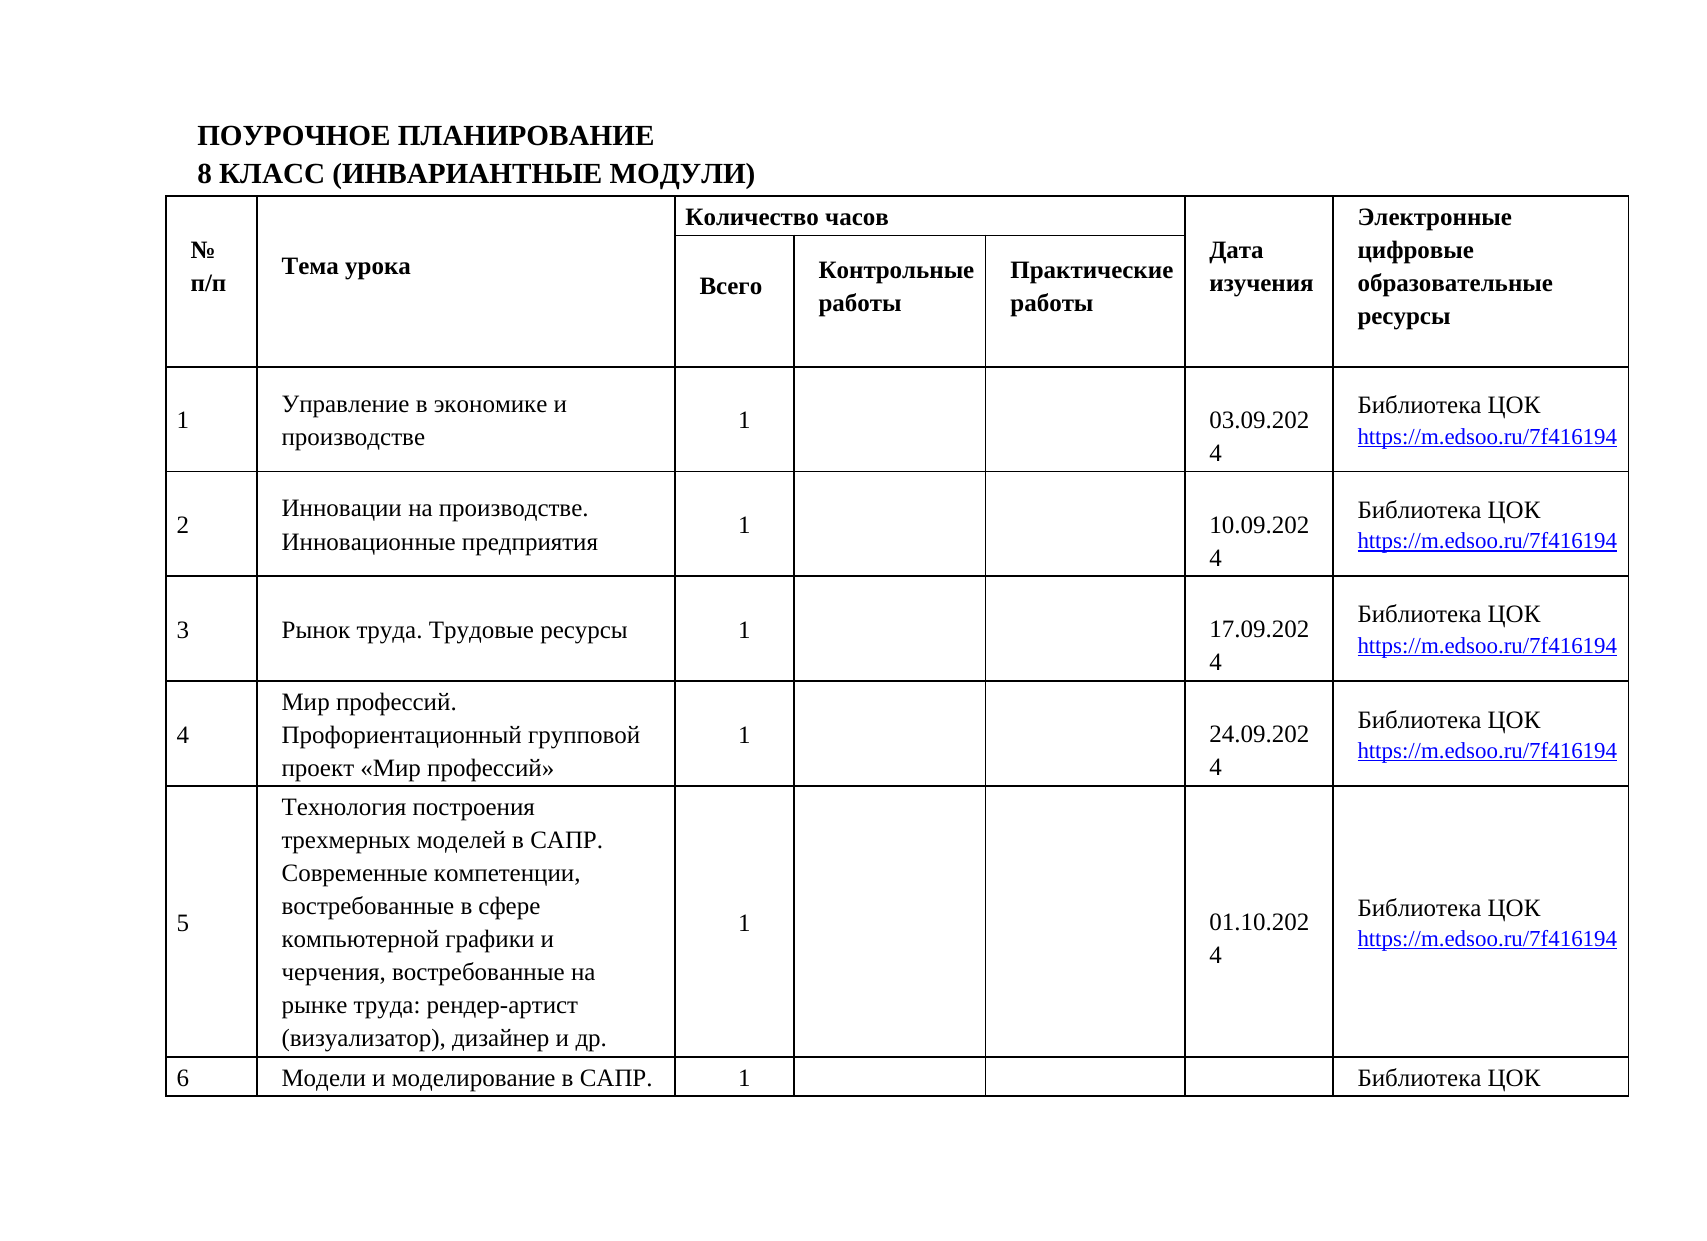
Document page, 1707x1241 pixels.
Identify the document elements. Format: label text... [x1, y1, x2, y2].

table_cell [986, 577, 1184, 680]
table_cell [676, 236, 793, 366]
text 8 КЛАСС (ИНВАРИАНТНЫЕ МОДУЛИ) [190, 157, 1618, 190]
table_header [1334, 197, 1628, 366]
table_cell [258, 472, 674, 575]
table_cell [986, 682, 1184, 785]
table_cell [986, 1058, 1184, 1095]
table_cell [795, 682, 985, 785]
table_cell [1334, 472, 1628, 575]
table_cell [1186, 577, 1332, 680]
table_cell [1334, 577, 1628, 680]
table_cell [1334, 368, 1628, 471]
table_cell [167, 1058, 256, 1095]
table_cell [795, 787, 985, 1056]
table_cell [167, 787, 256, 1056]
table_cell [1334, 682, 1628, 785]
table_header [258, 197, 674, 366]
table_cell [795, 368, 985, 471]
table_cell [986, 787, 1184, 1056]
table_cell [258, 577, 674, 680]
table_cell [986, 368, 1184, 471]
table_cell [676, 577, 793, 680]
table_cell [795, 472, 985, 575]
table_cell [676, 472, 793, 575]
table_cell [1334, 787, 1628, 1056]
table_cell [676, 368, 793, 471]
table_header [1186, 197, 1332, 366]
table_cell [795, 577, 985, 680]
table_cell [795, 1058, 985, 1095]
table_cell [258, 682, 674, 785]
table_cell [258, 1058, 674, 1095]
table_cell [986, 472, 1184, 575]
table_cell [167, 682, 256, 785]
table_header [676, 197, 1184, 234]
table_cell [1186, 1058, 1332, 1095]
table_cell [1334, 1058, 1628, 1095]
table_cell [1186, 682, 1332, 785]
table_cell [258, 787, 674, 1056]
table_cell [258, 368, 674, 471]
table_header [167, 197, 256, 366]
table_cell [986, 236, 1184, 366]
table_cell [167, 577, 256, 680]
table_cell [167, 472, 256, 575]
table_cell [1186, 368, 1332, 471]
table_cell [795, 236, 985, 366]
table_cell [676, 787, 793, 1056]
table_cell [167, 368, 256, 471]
text ПОУРОЧНОЕ ПЛАНИРОВАНИЕ [190, 118, 1618, 152]
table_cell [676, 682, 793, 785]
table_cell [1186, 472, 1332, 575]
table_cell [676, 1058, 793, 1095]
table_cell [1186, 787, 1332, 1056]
